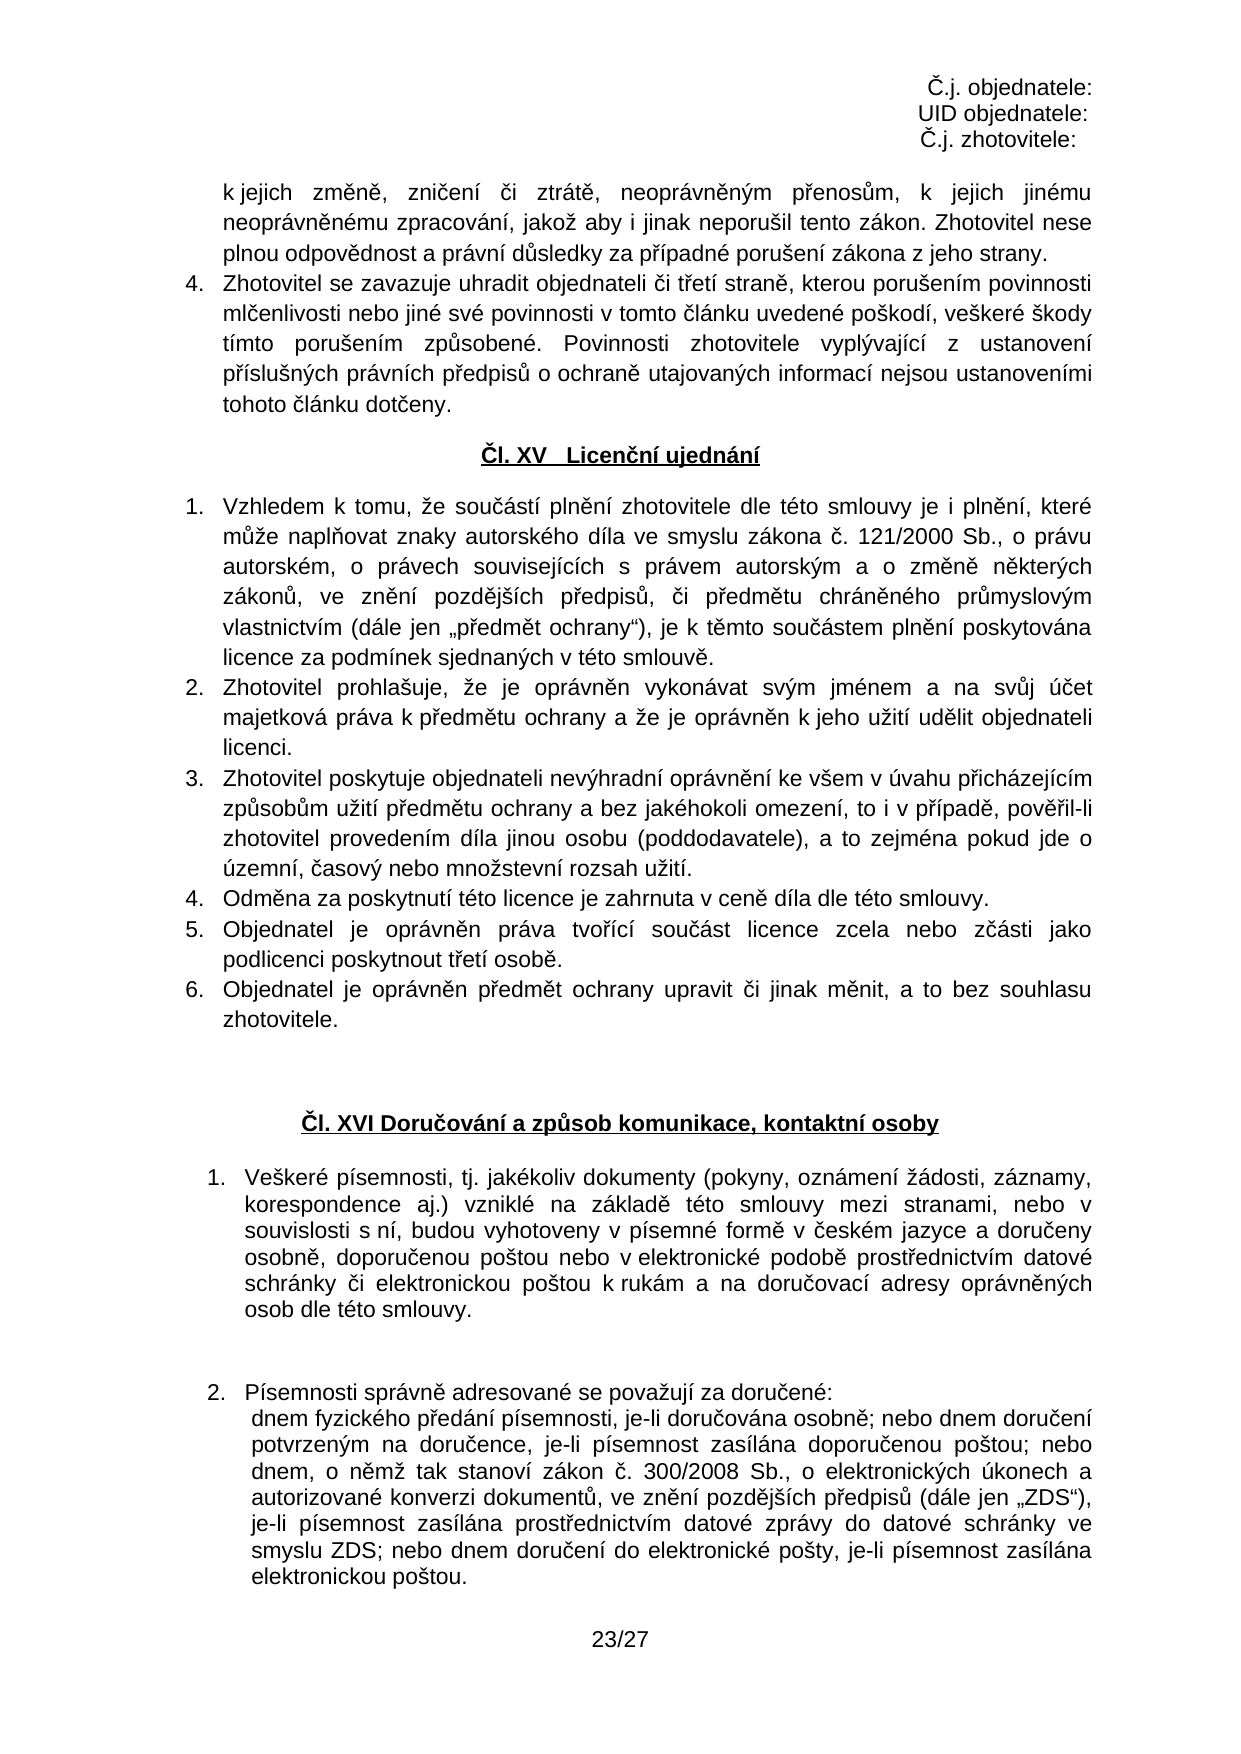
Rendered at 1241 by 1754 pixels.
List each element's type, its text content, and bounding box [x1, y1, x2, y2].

list Vzhledem k tomu, že součástí plnění zhotovitele dle této smlouvy je i plnění, které může naplňovat znaky autorského díla ve smyslu zákona č. 121/2000 Sb., o právu autorském, o právech souvisejících s právem autorským a o změně některých zákonů, ve znění pozdějších předpisů, či předmětu chráněného průmyslovým vlastnictvím (dále jen „předmět ochrany“), je k těmto součástem plnění poskytována licence za podmínek sjednaných v této smlouvě. [185, 493, 1093, 670]
list Písemnosti správně adresované se považují za doručené: [207, 1378, 1093, 1405]
list Objednatel je oprávněn práva tvořící součást licence zcela nebo zčásti jako podlicenci poskytnout třetí osobě. [185, 916, 1093, 972]
text dnem fyzického předání písemnosti, je-li doručována osobně; nebo dnem doručení potvrzeným na doručence, je-li písemnost zasílána doporučenou poštou; nebo dnem, o němž tak stanoví zákon č. 300/2008 Sb., o elektronických úkonech a autorizované konverzi dokumentů, ve znění pozdějších předpisů (dále jen „ZDS“), je-li písemnost zasílána prostřednictvím datové zprávy do datové schránky ve smyslu ZDS; nebo dnem doručení do elektronické pošty, je-li písemnost zasílána elektronickou poštou. [251, 1405, 1093, 1589]
list Zhotovitel prohlašuje, že je oprávněn vykonávat svým jménem a na svůj účet majetková práva k předmětu ochrany a že je oprávněn k jeho užití udělit objednateli licenci. [185, 674, 1093, 761]
list Zhotovitel poskytuje objednateli nevýhradní oprávnění ke všem v úvahu přicházejícím způsobům užití předmětu ochrany a bez jakéhokoli omezení, to i v případě, pověřil-li zhotovitel provedením díla jinou osobu (poddodavatele), a to zejména pokud jde o územní, časový nebo množstevní rozsah užití. [185, 764, 1093, 882]
list Zhotovitel se zavazuje uhradit objednateli či třetí straně, kterou porušením povinnosti mlčenlivosti nebo jiné své povinnosti v tomto článku uvedené poškodí, veškeré škody tímto porušením způsobené. Povinnosti zhotovitele vyplývající z ustanovení příslušných právních předpisů o ochraně utajovaných informací nejsou ustanoveními tohoto článku dotčeny. [185, 270, 1093, 417]
list Odměna za poskytnutí této licence je zahrnuta v ceně díla dle této smlouvy. [185, 885, 1093, 912]
list Objednatel je oprávněn předmět ochrany upravit či jinak měnit, a to bez souhlasu zhotovitele. [185, 976, 1093, 1033]
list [185, 179, 1093, 266]
text Čl. XV Licenční ujednání [148, 442, 1093, 468]
list Veškeré písemnosti, tj. jakékoliv dokumenty (pokyny, oznámení žádosti, záznamy, korespondence aj.) vzniklé na základě této smlouvy mezi stranami, nebo v souvislosti s ní, budou vyhotoveny v písemné formě v českém jazyce a doručeny osobně, doporučenou poštou nebo v elektronické podobě prostřednictvím datové schránky či elektronickou poštou k rukám a na doručovací adresy oprávněných osob dle této smlouvy. [207, 1164, 1093, 1322]
text Čl. XVI Doručování a způsob komunikace, kontaktní osoby [148, 1110, 1093, 1136]
